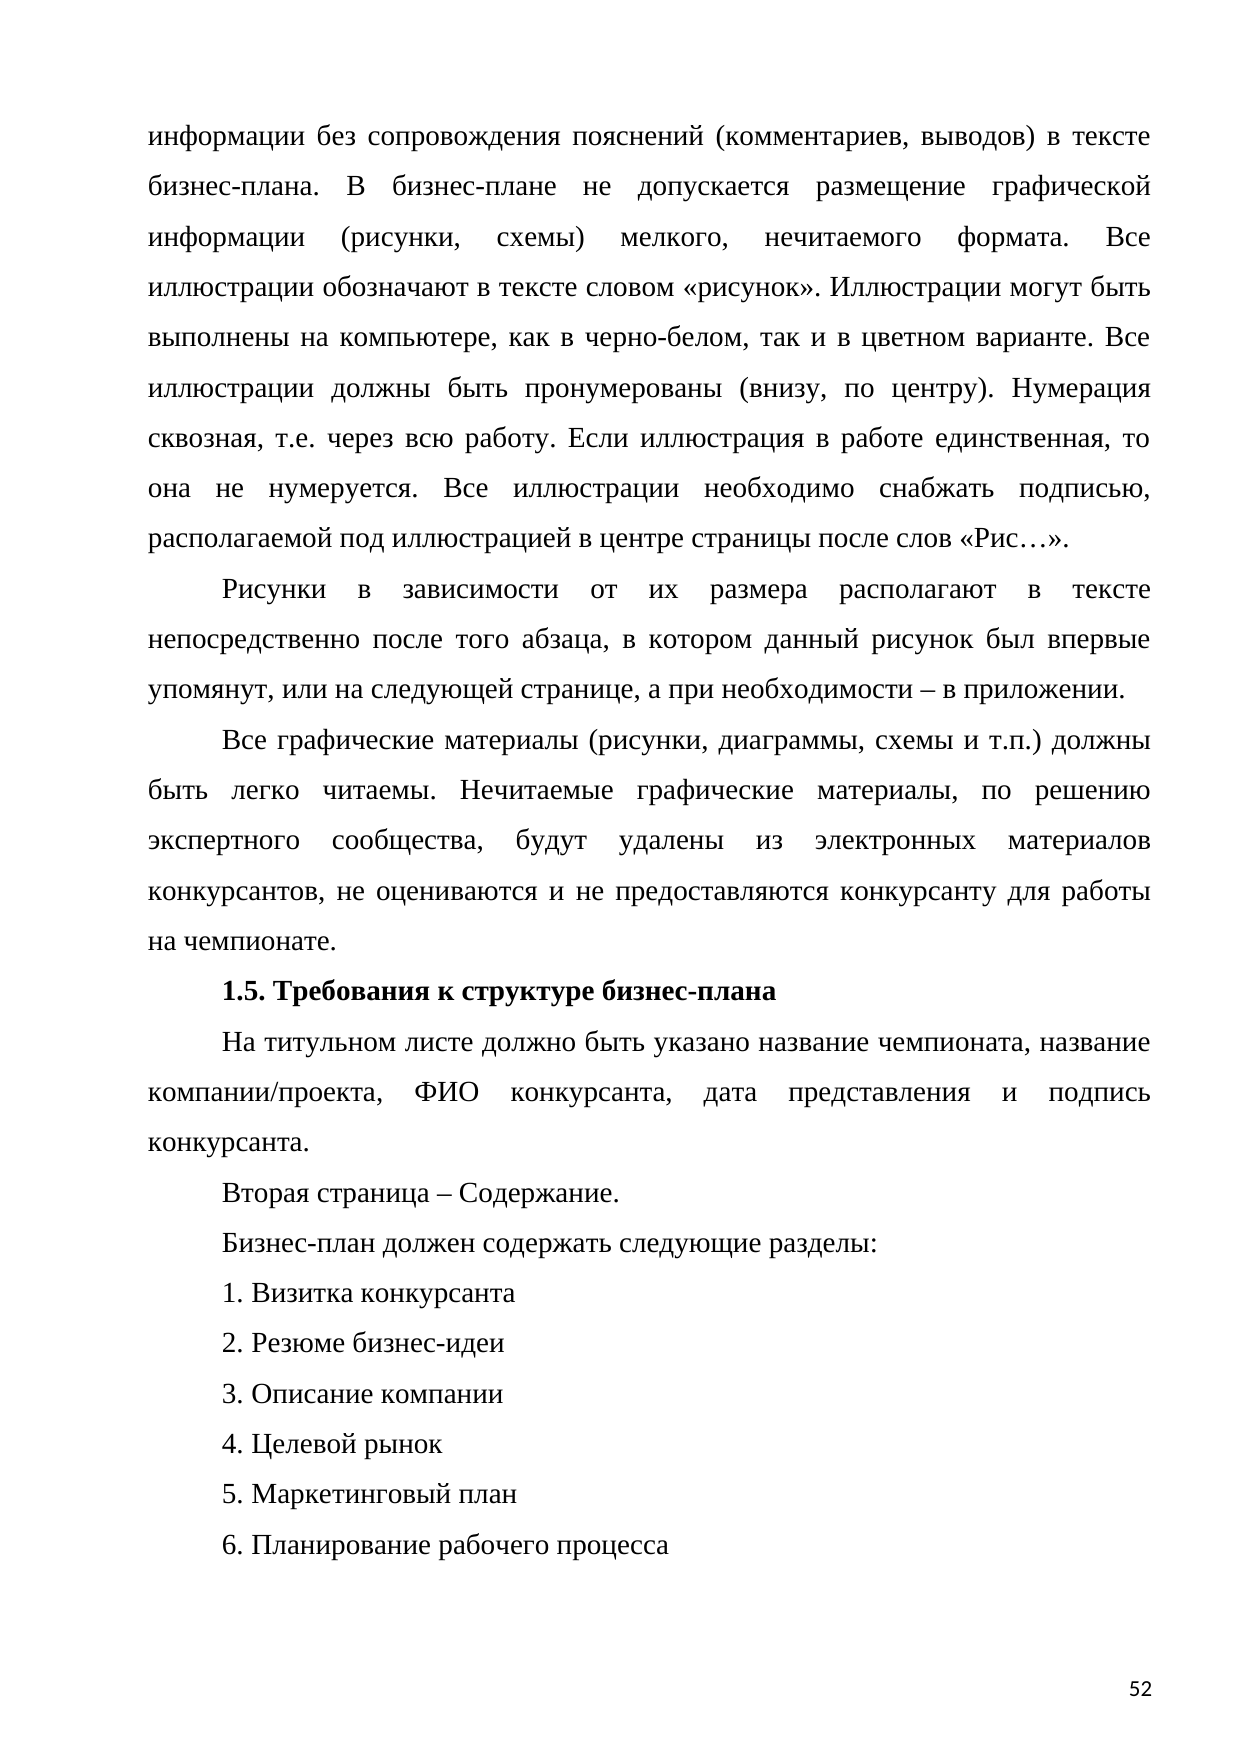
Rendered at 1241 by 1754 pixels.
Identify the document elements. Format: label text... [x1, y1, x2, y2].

list Маркетинговый план [148, 1477, 1152, 1510]
text На титульном листе должно быть указано название чемпионата, название компании/проекта, ФИО конкурсанта, дата представления и подпись конкурсанта. [148, 1024, 1152, 1158]
list Резюме бизнес-идеи [148, 1326, 1152, 1359]
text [148, 118, 1152, 554]
text Бизнес-план должен содержать следующие разделы: [148, 1225, 1152, 1258]
text 1.5. Требования к структуре бизнес-плана [148, 973, 1152, 1007]
list Визитка конкурсанта [148, 1275, 1152, 1309]
text Рисунки в зависимости от их размера располагают в тексте непосредственно после того абзаца, в котором данный рисунок был впервые упомянут, или на следующей странице, а при необходимости – в приложении. [148, 571, 1152, 705]
text Вторая страница – Содержание. [148, 1175, 1152, 1208]
list Планирование рабочего процесса [148, 1527, 1152, 1560]
list Целевой рынок [148, 1426, 1152, 1460]
text Все графические материалы (рисунки, диаграммы, схемы и т.п.) должны быть легко читаемы. Нечитаемые графические материалы, по решению экспертного сообщества, будут удалены из электронных материалов конкурсантов, не оцениваются и не предоставляются конкурсанту для работы на чемпионате. [148, 722, 1152, 957]
list Описание компании [148, 1376, 1152, 1409]
